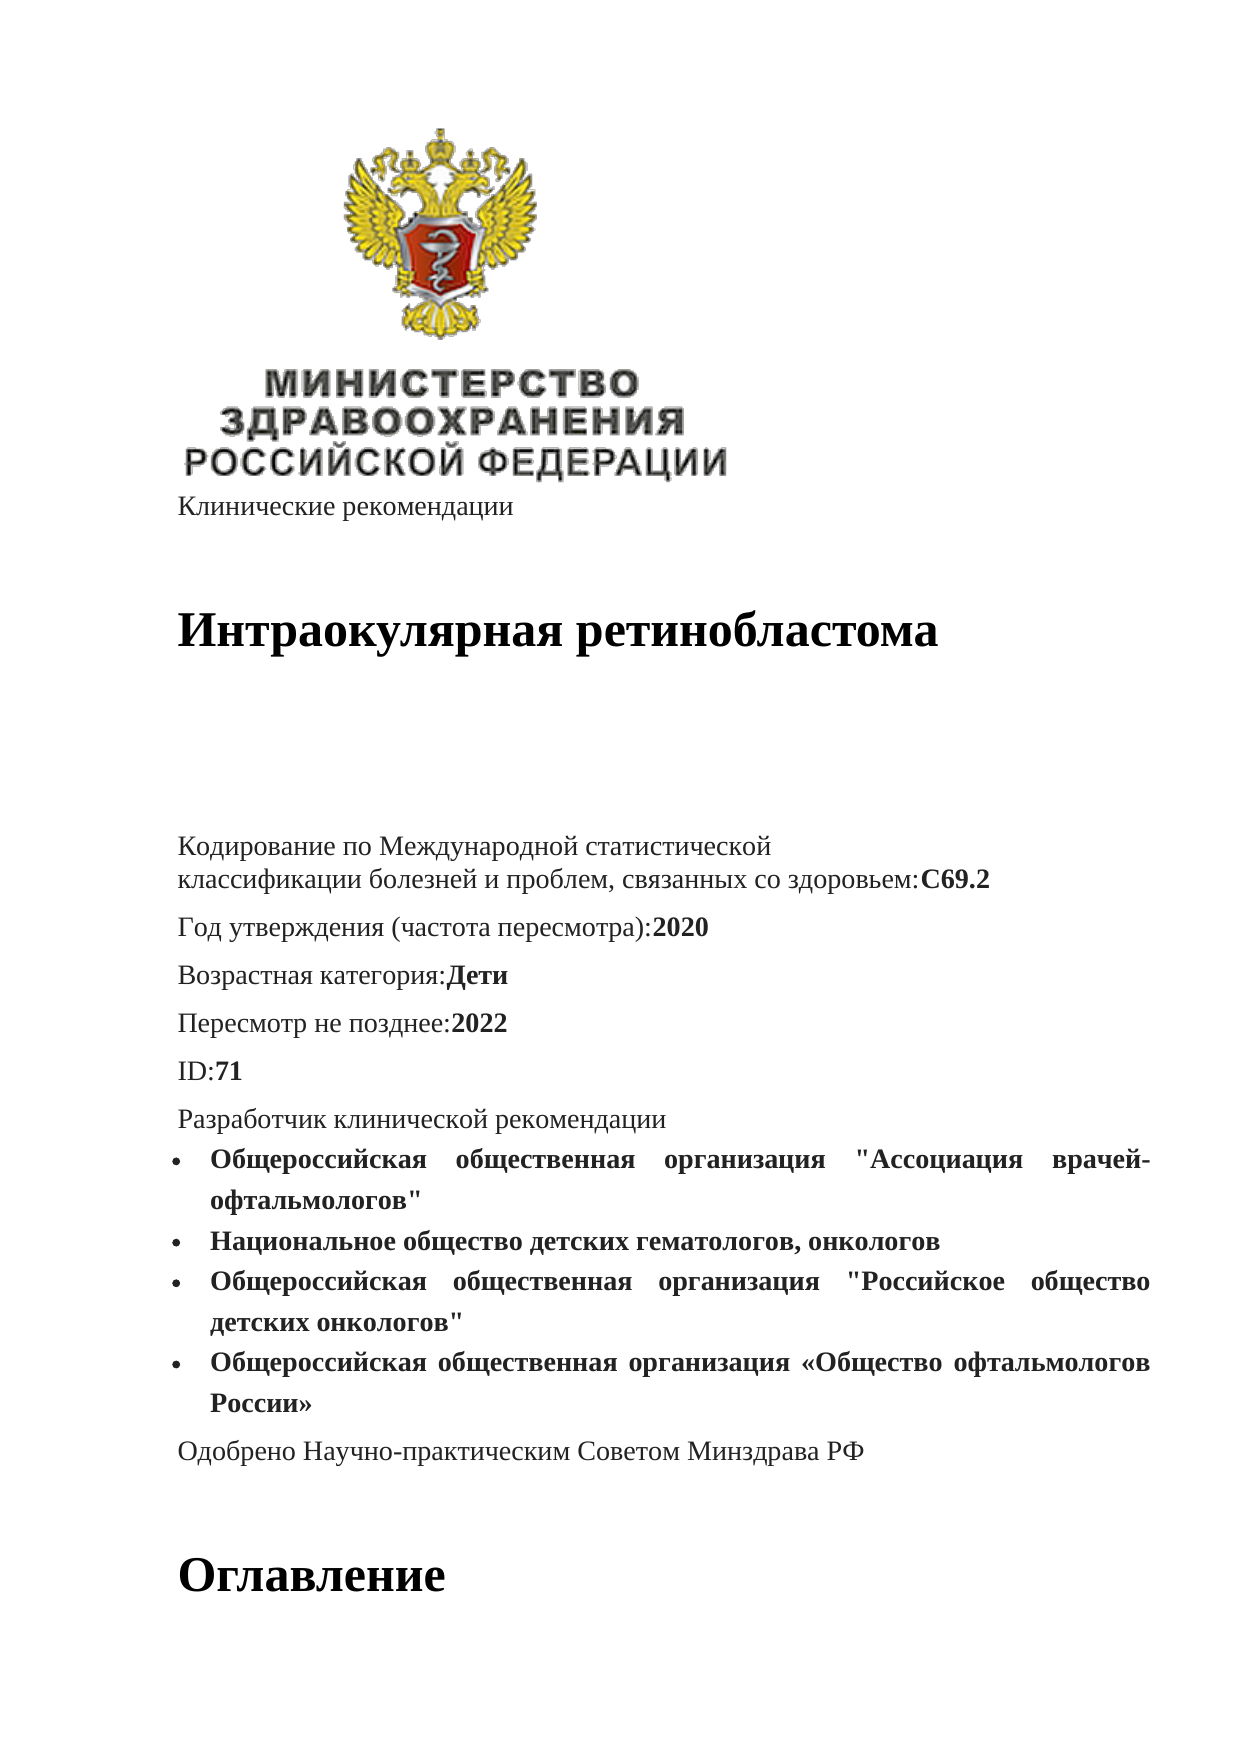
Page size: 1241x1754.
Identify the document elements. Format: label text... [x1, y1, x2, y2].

text Интраокулярная ретинобластома [177, 600, 1152, 657]
text Разработчик клинической рекомендации [177, 1102, 1152, 1134]
list Общероссийская общественная организация "Ассоциация врачей-офтальмологов" [172, 1134, 1152, 1215]
text Клинические рекомендации [177, 489, 1152, 522]
text Пересмотр не позднее:2022 [177, 1006, 1152, 1038]
text Оглавление [177, 1545, 1152, 1602]
text Возрастная категория:Дети [177, 958, 1152, 990]
list Общероссийская общественная организация «Общество офтальмологов России» [172, 1337, 1152, 1418]
text ID:71 [177, 1054, 1152, 1086]
text Кодирование по Международной статистической классификации болезней и проблем, связанных со здоровьем:C69.2 [177, 829, 1152, 894]
text Одобрено Научно-практическим Советом Минздрава РФ [177, 1434, 1152, 1467]
list Национальное общество детских гематологов, онкологов [172, 1215, 1152, 1256]
picture [177, 118, 734, 490]
text Год утверждения (частота пересмотра):2020 [177, 910, 1152, 942]
list Общероссийская общественная организация "Российское общество детских онкологов" [172, 1256, 1152, 1337]
